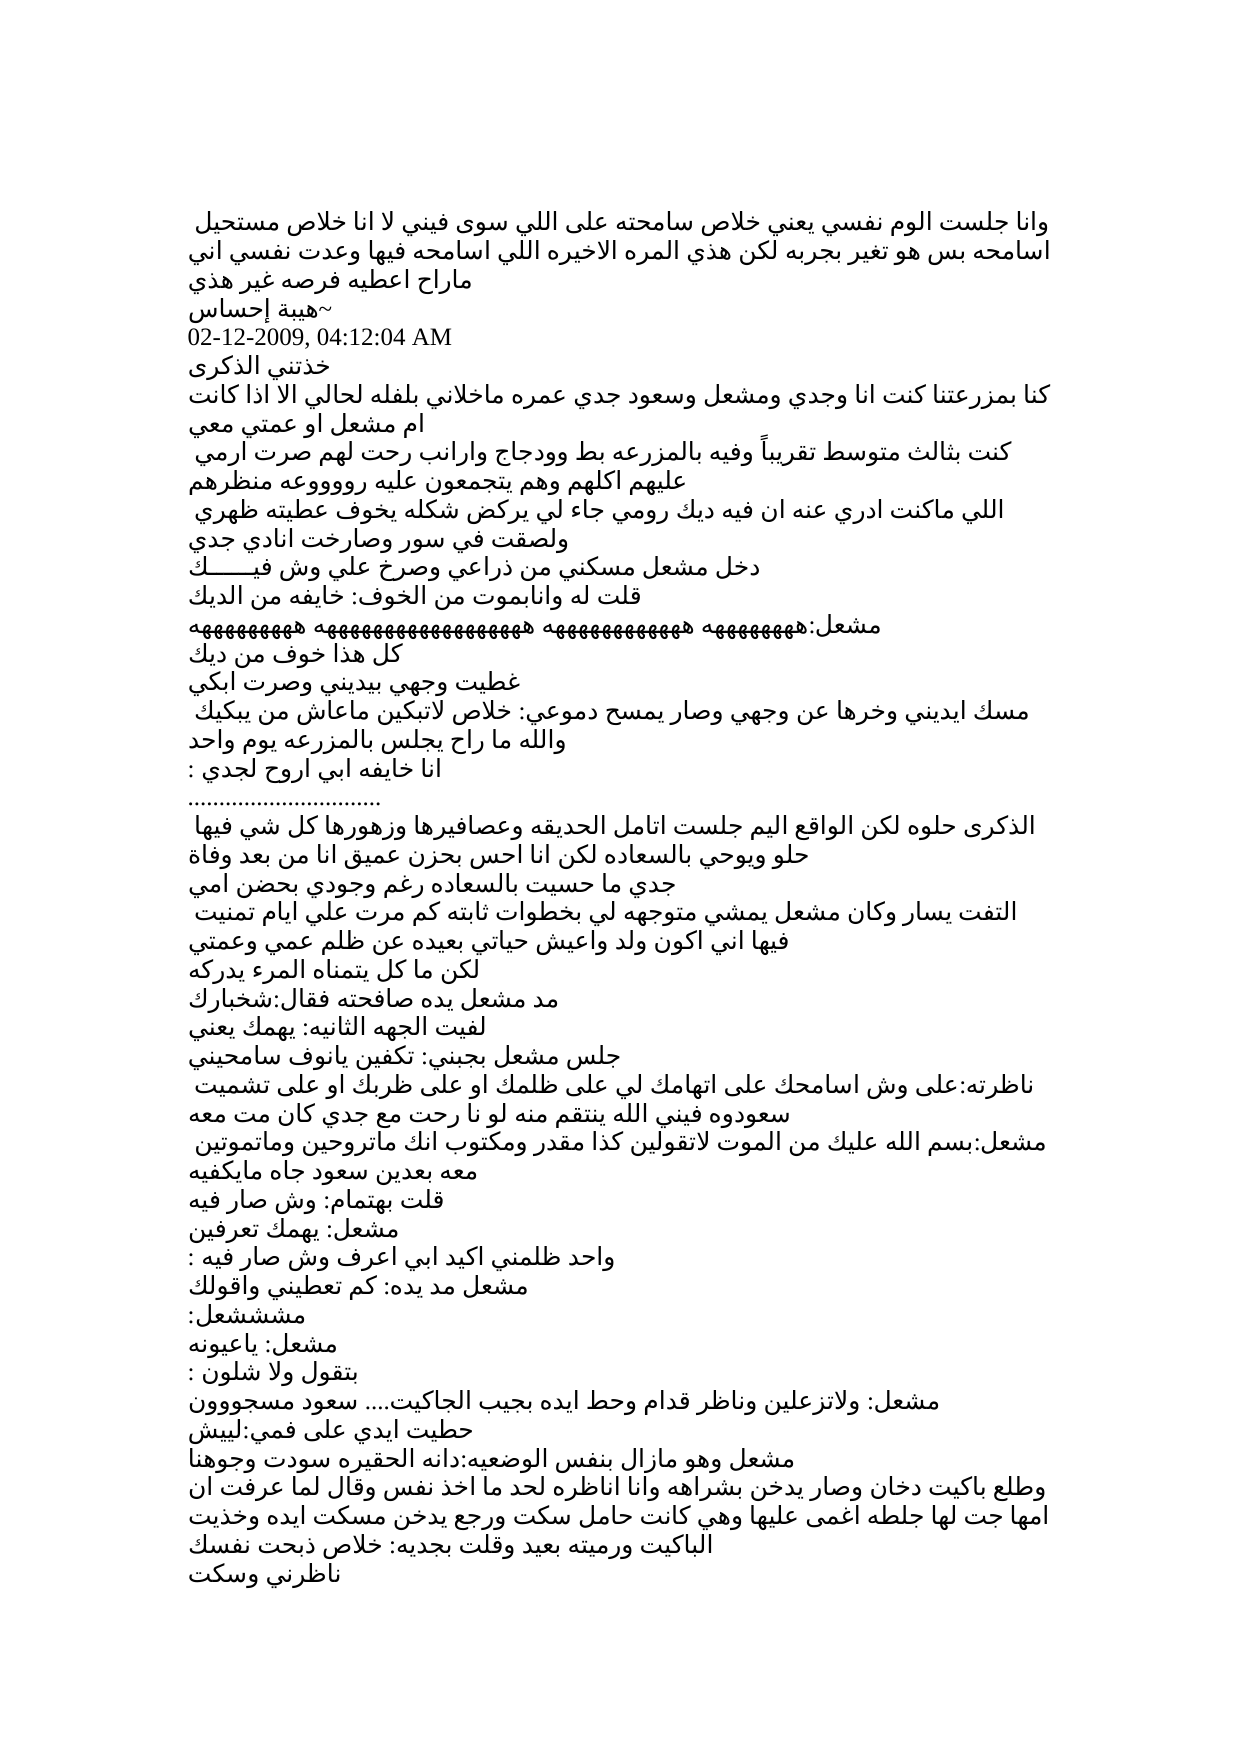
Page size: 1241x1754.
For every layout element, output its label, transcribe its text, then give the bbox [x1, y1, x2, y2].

text هيبة إحساس~ [187, 294, 1053, 322]
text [187, 351, 1053, 1587]
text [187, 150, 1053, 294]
text 02-12-2009, 04:12:04 AM [187, 322, 1053, 351]
